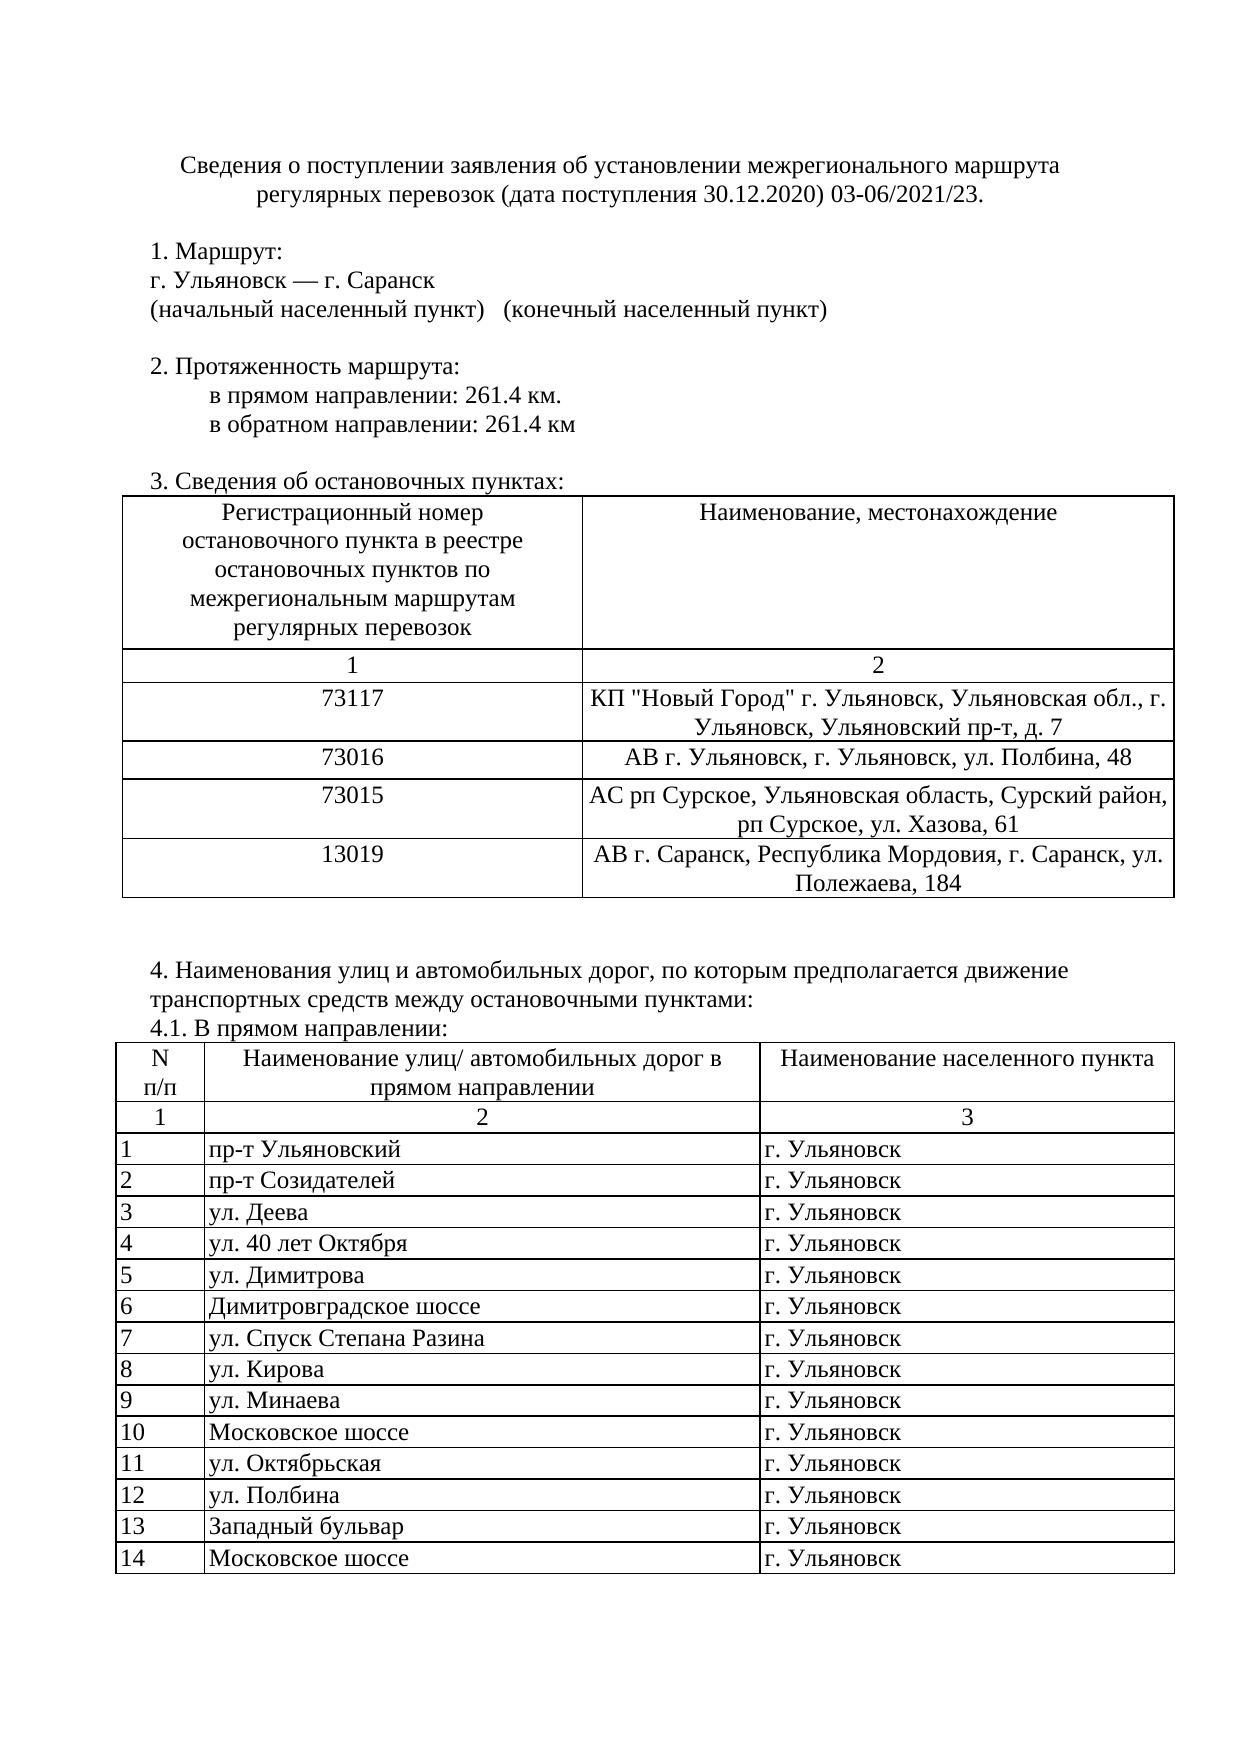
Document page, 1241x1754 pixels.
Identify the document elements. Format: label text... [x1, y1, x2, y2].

text в обратном направлении: 261.4 км [150, 409, 1090, 437]
table_cell ул. Октябрьская [205, 1448, 759, 1478]
table_cell г. Ульяновск [761, 1511, 1174, 1541]
table_cell г. Ульяновск [761, 1480, 1174, 1510]
table_header Наименование, местонахождение [583, 497, 1173, 648]
table_header Регистрационный номер остановочного пункта в реестре остановочных пунктов по межрегиональным маршрутам регулярных перевозок [123, 497, 582, 648]
table_cell АС рп Сурское, Ульяновская область, Сурский район, рп Сурское, ул. Хазова, 61 [583, 780, 1173, 837]
text 2. Протяженность маршрута: [150, 351, 1090, 380]
table_cell ул. Кирова [205, 1354, 759, 1384]
table_cell ул. Полбина [205, 1480, 759, 1510]
table_cell 73016 [123, 742, 582, 778]
table_cell 13019 [123, 839, 582, 896]
table_cell 14 [117, 1543, 204, 1573]
table_cell Московское шоссе [205, 1417, 759, 1447]
table_cell 73015 [123, 780, 582, 837]
table_cell ул. Димитрова [205, 1260, 759, 1289]
table_cell г. Ульяновск [761, 1386, 1174, 1415]
table_cell пр-т Созидателей [205, 1165, 759, 1195]
table_cell 8 [117, 1354, 204, 1384]
text 4. Наименования улиц и автомобильных дорог, по которым предполагается движение транспортных средств между остановочными пунктами: [150, 956, 1090, 1013]
table_cell ул. Минаева [205, 1386, 759, 1415]
table_cell 4 [117, 1228, 204, 1258]
table_cell 3 [761, 1102, 1174, 1132]
table_cell г. Ульяновск [761, 1448, 1174, 1478]
table_cell г. Ульяновск [761, 1417, 1174, 1447]
table_cell г. Ульяновск [761, 1228, 1174, 1258]
table_cell 2 [583, 650, 1173, 681]
table_cell 5 [117, 1260, 204, 1289]
text (начальный населенный пункт) (конечный населенный пункт) [150, 294, 1090, 322]
text 1. Маршрут: [150, 236, 1090, 265]
table_cell 1 [123, 650, 582, 681]
table_cell АВ г. Ульяновск, г. Ульяновск, ул. Полбина, 48 [583, 742, 1173, 778]
table_cell 10 [117, 1417, 204, 1447]
table_cell 73117 [123, 683, 582, 740]
table_cell г. Ульяновск [761, 1354, 1174, 1384]
table_cell Димитровградское шоссе [205, 1291, 759, 1321]
table_cell 13 [117, 1511, 204, 1541]
table_cell г. Ульяновск [761, 1323, 1174, 1352]
table_cell пр-т Ульяновский [205, 1134, 759, 1164]
text 3. Сведения об остановочных пунктах: [150, 466, 1090, 495]
table_cell Западный бульвар [205, 1511, 759, 1541]
table_cell ул. 40 лет Октября [205, 1228, 759, 1258]
table_cell 12 [117, 1480, 204, 1510]
table_cell КП "Новый Город" г. Ульяновск, Ульяновская обл., г. Ульяновск, Ульяновский пр-т, д. 7 [583, 683, 1173, 740]
text Сведения о поступлении заявления об установлении межрегионального маршрута регулярных перевозок (дата поступления 30.12.2020) 03-06/2021/23. [150, 150, 1090, 207]
table_cell 9 [117, 1386, 204, 1415]
table_cell г. Ульяновск [761, 1260, 1174, 1289]
text 4.1. В прямом направлении: [150, 1013, 1090, 1042]
table_cell г. Ульяновск [761, 1165, 1174, 1195]
table_cell ул. Деева [205, 1197, 759, 1227]
table_cell г. Ульяновск [761, 1134, 1174, 1164]
table_cell 7 [117, 1323, 204, 1352]
table_cell 11 [117, 1448, 204, 1478]
table_header Наименование населенного пункта [761, 1043, 1174, 1101]
table_cell г. Ульяновск [761, 1543, 1174, 1573]
table_cell 6 [117, 1291, 204, 1321]
table_cell ул. Спуск Степана Разина [205, 1323, 759, 1352]
table_header Наименование улиц/ автомобильных дорог в прямом направлении [205, 1043, 759, 1101]
table_cell 1 [117, 1134, 204, 1164]
table_cell 1 [117, 1102, 204, 1132]
table_cell Московское шоссе [205, 1543, 759, 1573]
text в прямом направлении: 261.4 км. [150, 380, 1090, 409]
table_cell г. Ульяновск [761, 1291, 1174, 1321]
table_cell 2 [117, 1165, 204, 1195]
table_header N п/п [117, 1043, 204, 1101]
table_cell 2 [205, 1102, 759, 1132]
table_cell АВ г. Саранск, Республика Мордовия, г. Саранск, ул. Полежаева, 184 [583, 839, 1173, 896]
table_cell г. Ульяновск [761, 1197, 1174, 1227]
table_cell 3 [117, 1197, 204, 1227]
text г. Ульяновск — г. Саранск [150, 265, 1090, 294]
